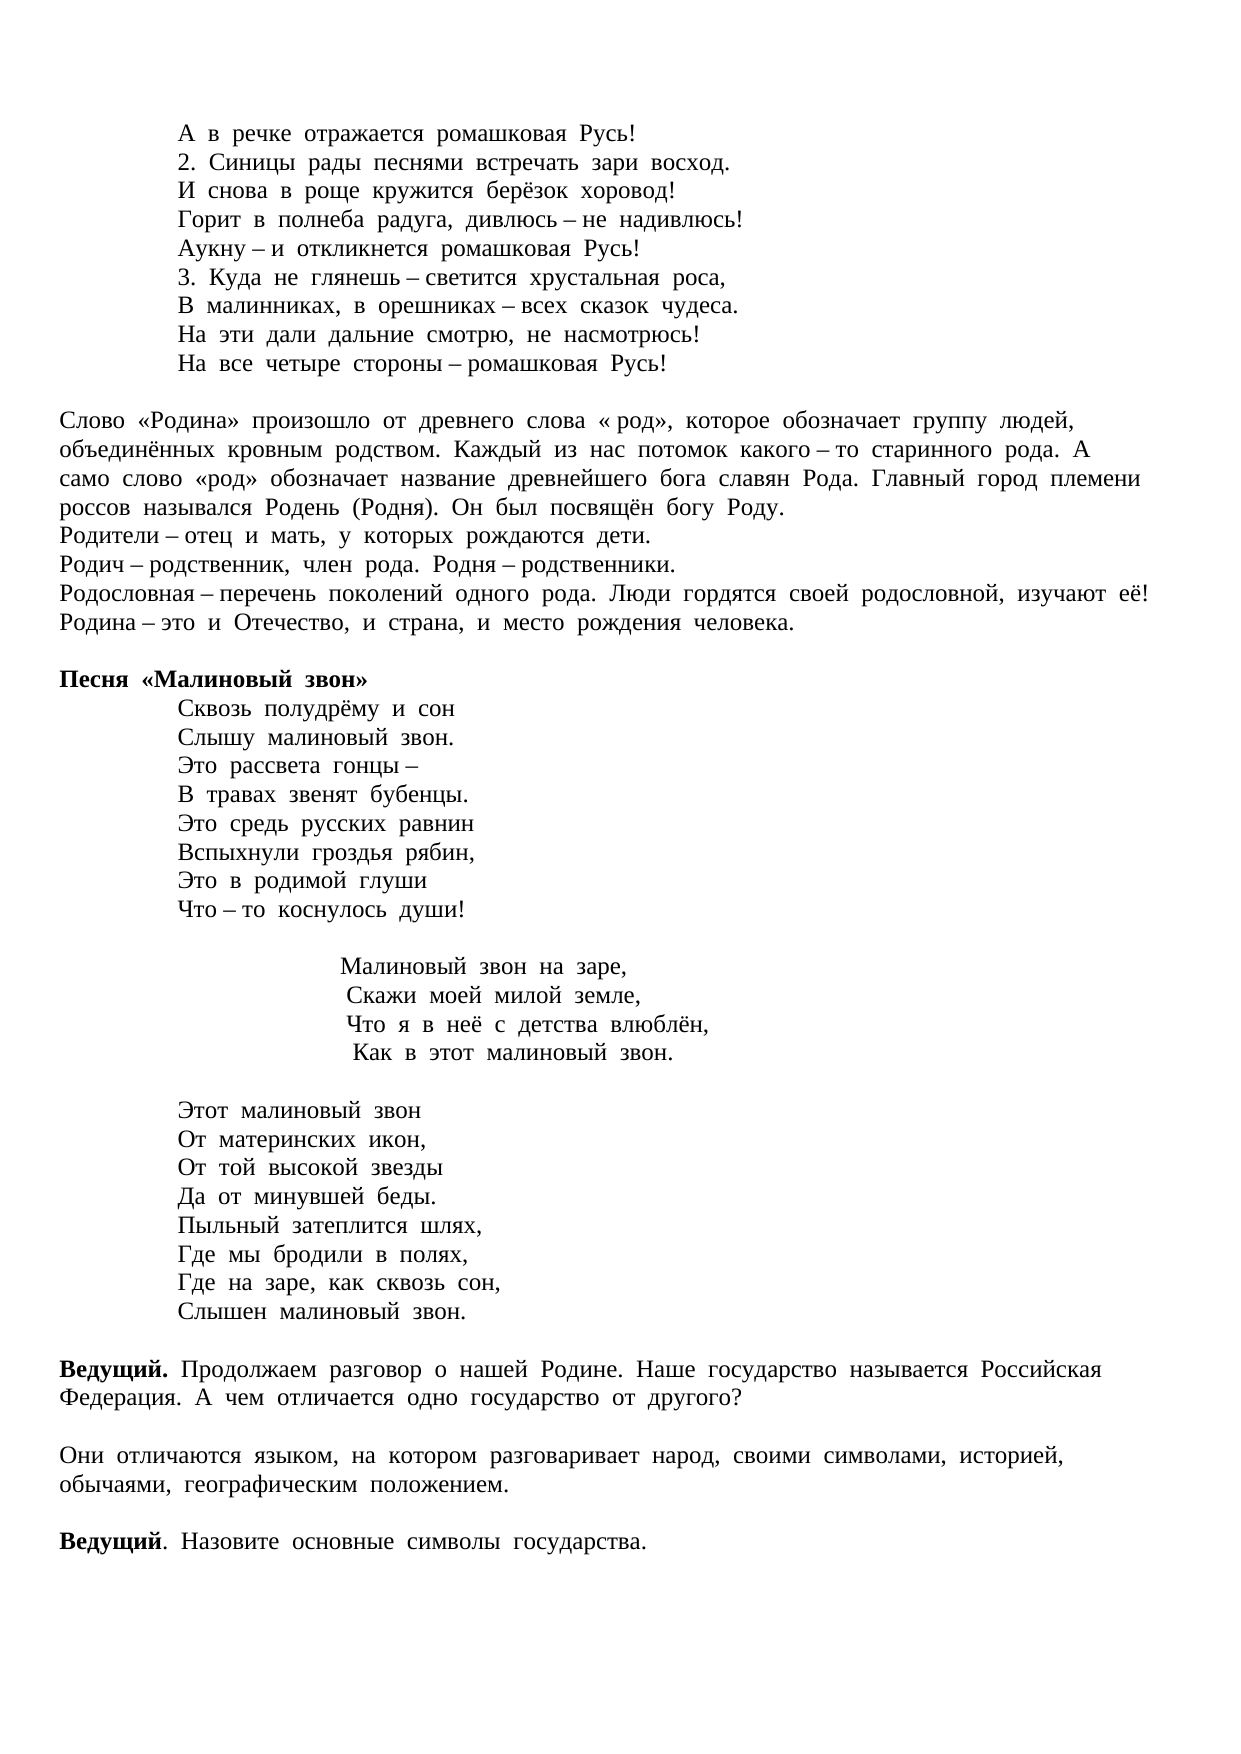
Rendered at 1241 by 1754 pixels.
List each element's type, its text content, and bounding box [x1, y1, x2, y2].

text Аукну – и откликнется ромашковая Русь! [177, 233, 1152, 262]
text Это средь русских равнин [177, 808, 1152, 837]
text Родословная – перечень поколений одного рода. Люди гордятся своей родословной, изучают её! [59, 578, 1152, 607]
text Слышен малиновый звон. [177, 1296, 1152, 1325]
text Что – то коснулось души! [177, 894, 1152, 923]
text Они отличаются языком, на котором разговаривает народ, своими символами, историей, обычаями, географическим положением. [59, 1440, 1152, 1497]
text Как в этот малиновый звон. [177, 1037, 1152, 1066]
text Слышу малиновый звон. [177, 722, 1152, 751]
text От той высокой звезды [177, 1152, 1152, 1181]
text Малиновый звон на заре, [177, 951, 1152, 980]
text Где мы бродили в полях, [177, 1239, 1152, 1267]
text Ведущий. Назовите основные символы государства. [59, 1526, 1152, 1555]
text Да от минувшей беды. [177, 1181, 1152, 1210]
text Что я в неё с детства влюблён, [177, 1009, 1152, 1037]
text Вспыхнули гроздья рябин, [177, 837, 1152, 866]
text Скажи моей милой земле, [177, 980, 1152, 1009]
text Это в родимой глуши [177, 866, 1152, 894]
text 2. Синицы рады песнями встречать зари восход. [177, 147, 1152, 176]
text Родич – родственник, член рода. Родня – родственники. [59, 549, 1152, 578]
text Ведущий. Продолжаем разговор о нашей Родине. Наше государство называется Российская Федерация. А чем отличается одно государство от другого? [59, 1354, 1152, 1411]
text А в речке отражается ромашковая Русь! [177, 118, 1152, 147]
text Сквозь полудрёму и сон [177, 693, 1152, 722]
text И снова в роще кружится берёзок хоровод! [177, 176, 1152, 204]
text Слово «Родина» произошло от древнего слова « род», которое обозначает группу людей, объединённых кровным родством. Каждый из нас потомок какого – то старинного рода. А само слово «род» обозначает название древнейшего бога славян Рода. Главный город племени россов назывался Родень (Родня). Он был посвящён богу Роду. [59, 406, 1152, 521]
text В травах звенят бубенцы. [177, 779, 1152, 808]
text Этот малиновый звон [177, 1095, 1152, 1124]
text На эти дали дальние смотрю, не насмотрюсь! [177, 319, 1152, 348]
text На все четыре стороны – ромашковая Русь! [177, 348, 1152, 377]
text Родина – это и Отечество, и страна, и место рождения человека. [59, 607, 1152, 636]
text Горит в полнеба радуга, дивлюсь – не надивлюсь! [177, 204, 1152, 233]
text В малинниках, в орешниках – всех сказок чудеса. [177, 291, 1152, 319]
text Где на заре, как сквозь сон, [177, 1267, 1152, 1296]
text Родители – отец и мать, у которых рождаются дети. [59, 521, 1152, 549]
text Пыльный затеплится шлях, [177, 1210, 1152, 1239]
text 3. Куда не глянешь – светится хрустальная роса, [177, 262, 1152, 291]
text От материнских икон, [177, 1124, 1152, 1152]
text Это рассвета гонцы – [177, 751, 1152, 779]
text Песня «Малиновый звон» [59, 664, 1152, 693]
